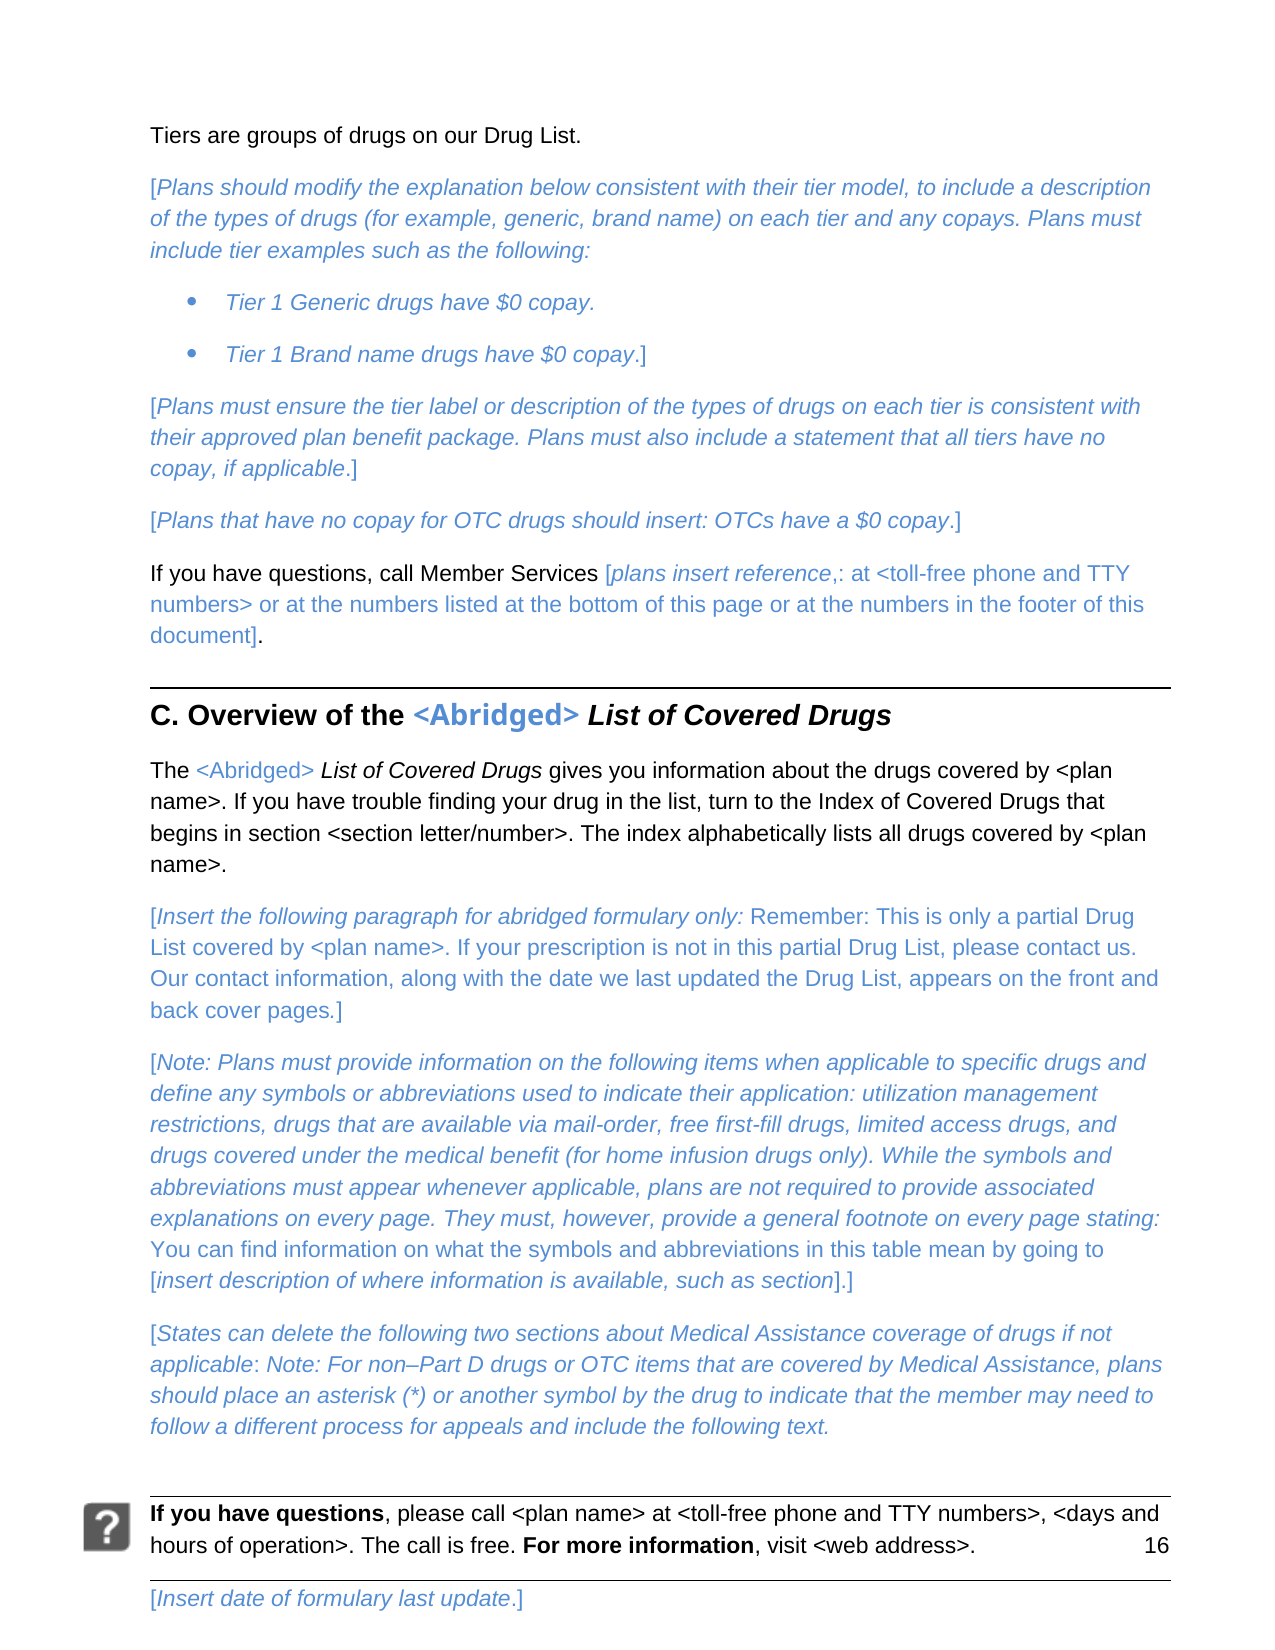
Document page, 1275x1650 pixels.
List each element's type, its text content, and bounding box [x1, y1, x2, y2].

text [Insert the following paragraph for abridged formulary only: Remember: This is only a partial Drug List covered by <plan name>. If your prescription is not in this partial Drug List, please contact us. Our contact information, along with the date we last updated the Drug List, appears on the front and back cover pages.] [150, 899, 1171, 1024]
text [Plans should modify the explanation below consistent with their tier model, to include a description of the types of drugs (for example, generic, brand name) on each tier and any copays. Plans must include tier examples such as the following: [150, 171, 1171, 264]
list Tier 1 Brand name drugs have $0 copay.] [187, 337, 1096, 368]
text [Plans must ensure the tier label or description of the types of drugs on each tier is consistent with their approved plan benefit package. Plans must also include a statement that all tiers have no copay, if applicable.] [150, 389, 1171, 483]
subtitle Overview of the <Abridged> List of Covered Drugs [150, 689, 1171, 733]
text Tiers are groups of drugs on our Drug List. [150, 118, 1171, 150]
list Tier 1 Generic drugs have $0 copay. [187, 285, 1096, 316]
text [States can delete the following two sections about Medical Assistance coverage of drugs if not applicable: Note: For non–Part D drugs or OTC items that are covered by Medical Assistance, plans should place an asterisk (*) or another symbol by the drug to indicate that the member may need to follow a different process for appeals and include the following text. [150, 1316, 1171, 1441]
text If you have questions, call Member Services [plans insert reference,: at <toll-free phone and TTY numbers> or at the numbers listed at the bottom of this page or at the numbers in the footer of this document]. [150, 556, 1171, 650]
picture [83, 1502, 132, 1553]
text [Note: Plans must provide information on the following items when applicable to specific drugs and define any symbols or abbreviations used to indicate their application: utilization management restrictions, drugs that are available via mail-order, free first-fill drugs, limited access drugs, and drugs covered under the medical benefit (for home infusion drugs only). While the symbols and abbreviations must appear whenever applicable, plans are not required to provide associated explanations on every page. They must, however, provide a general footnote on every page stating: You can find information on what the symbols and abbreviations in this table mean by going to [insert description of where information is available, such as section].] [150, 1045, 1171, 1295]
text [Plans that have no copay for OTC drugs should insert: OTCs have a $0 copay.] [150, 504, 1171, 535]
text The <Abridged> List of Covered Drugs gives you information about the drugs covered by <plan name>. If you have trouble finding your drug in the list, turn to the Index of Covered Drugs that begins in section <section letter/number>. The index alphabetically lists all drugs covered by <plan name>. [150, 753, 1171, 878]
